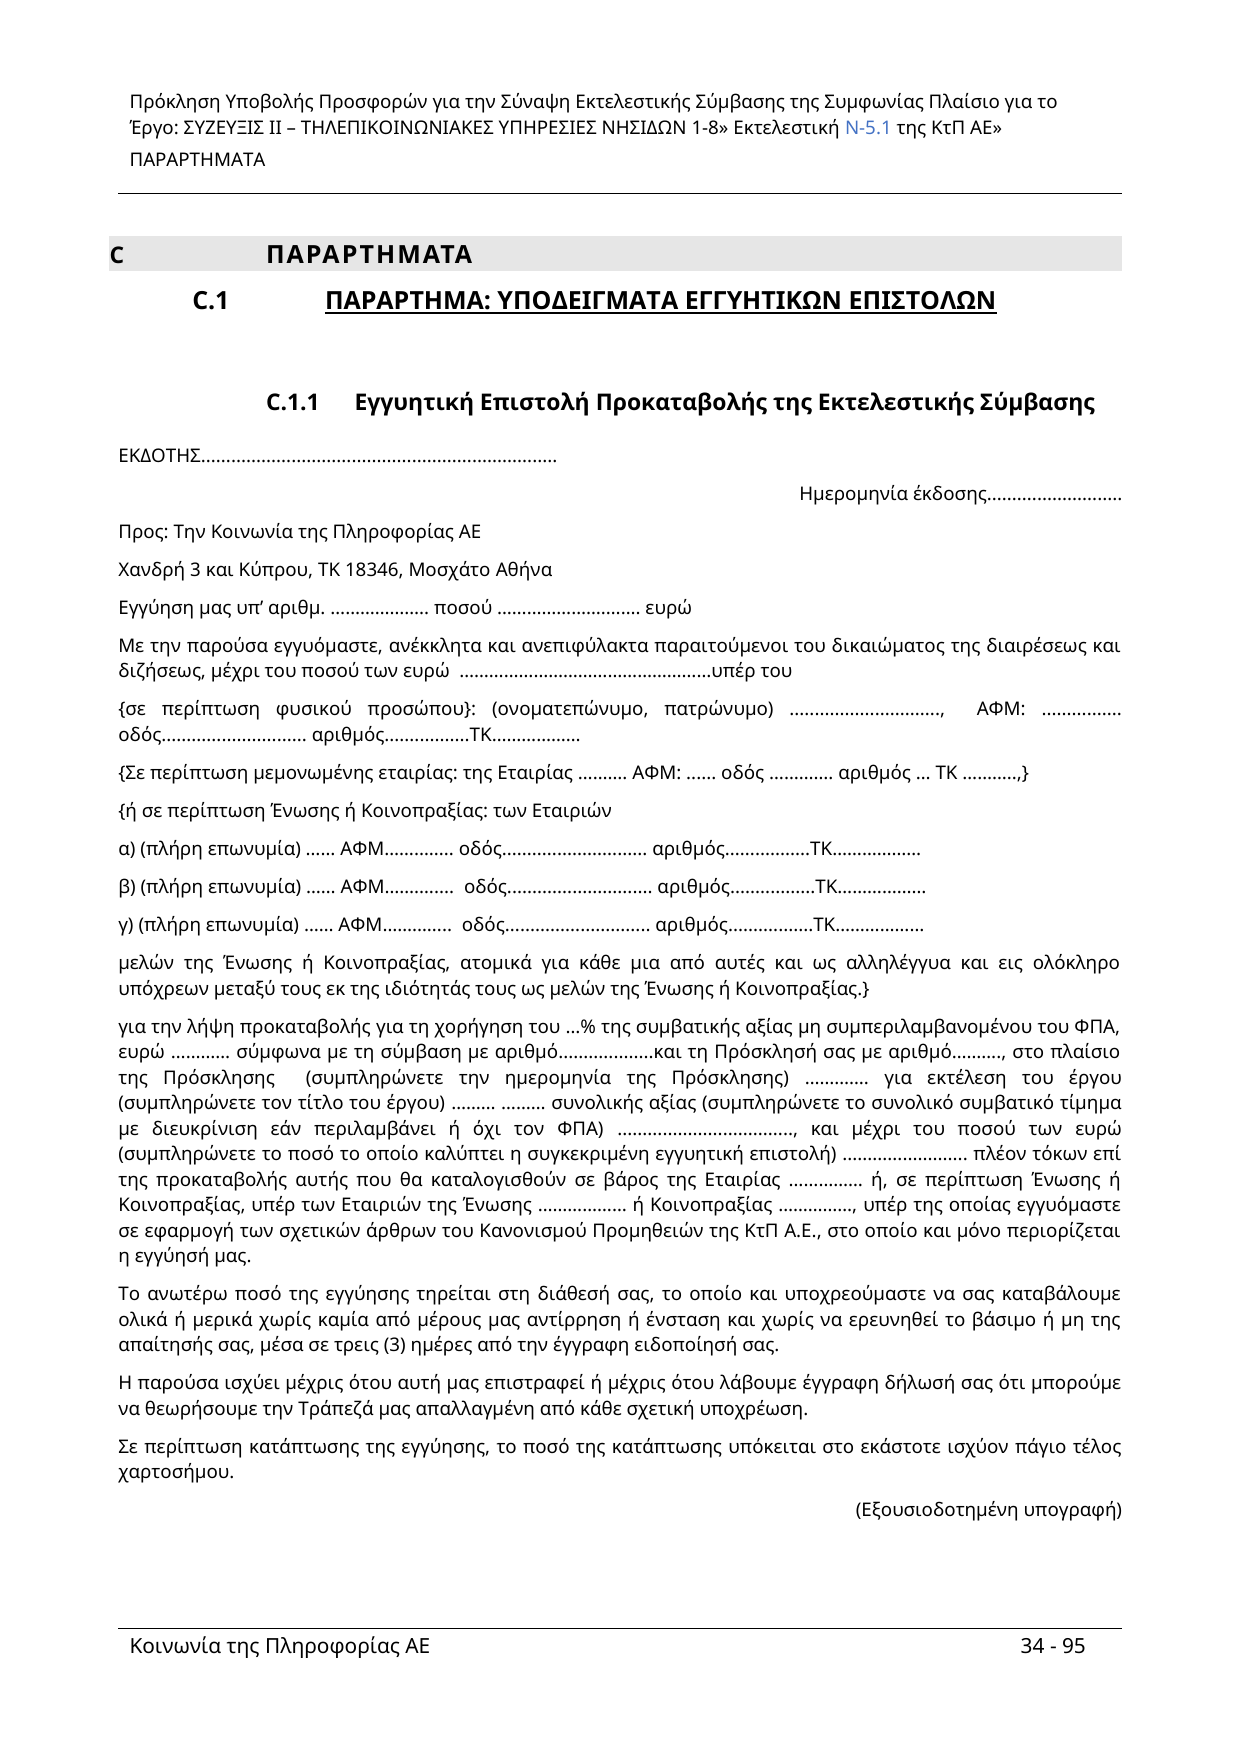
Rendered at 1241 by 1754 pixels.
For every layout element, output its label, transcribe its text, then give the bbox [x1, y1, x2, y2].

text (Εξουσιοδοτημένη υπογραφή) [118, 1497, 1122, 1522]
text Η παρούσα ισχύει μέχρις ότου αυτή μας επιστραφεί ή μέχρις ότου λάβουμε έγγραφη δήλωσή σας ότι μπορούμε να θεωρήσουμε την Τράπεζά μας απαλλαγμένη από κάθε σχετική υποχρέωση. [118, 1370, 1122, 1421]
subtitle ΠΑΡΑΡΤΗΜΑΤΑ [109, 236, 1122, 271]
text Σε περίπτωση κατάπτωσης της εγγύησης, το ποσό της κατάπτωσης υπόκειται στο εκάστοτε ισχύον πάγιο τέλος χαρτοσήμου. [118, 1433, 1122, 1484]
text {ή σε περίπτωση Ένωσης ή Κοινοπραξίας: των Εταιριών [118, 797, 1122, 823]
text ΕΚΔΟΤΗΣ....................................................................... [118, 442, 1122, 468]
text α) (πλήρη επωνυμία) …… ΑΦΜ…….….... οδός............................. αριθμός.................ΤΚ……………… [118, 835, 1122, 861]
text {Σε περίπτωση μεμονωμένης εταιρίας: της Εταιρίας ………. ΑΦΜ: ...... οδός …………. αριθμός … ΤΚ ………..,} [118, 759, 1122, 785]
text Χανδρή 3 και Κύπρου, ΤΚ 18346, Μοσχάτο Αθήνα [118, 556, 1122, 582]
text Ημερομηνία έκδοσης........................... [118, 480, 1122, 506]
text γ) (πλήρη επωνυμία) …… ΑΦΜ…….….... οδός............................. αριθμός.................ΤΚ……………… [118, 911, 1122, 937]
text μελών της Ένωσης ή Κοινοπραξίας, ατομικά για κάθε μια από αυτές και ως αλληλέγγυα και εις ολόκληρο υπόχρεων μεταξύ τους εκ της ιδιότητάς τους ως μελών της Ένωσης ή Κοινοπραξίας.} [118, 949, 1122, 1000]
subtitle ΠΑΡΑΡΤΗΜΑ: ΥΠΟΔΕΙΓΜΑΤΑ ΕΓΓΥΗΤΙΚΩΝ ΕΠΙΣΤΟΛΩΝ [192, 283, 1122, 317]
text Εγγύηση μας υπ’ αριθμ. ……………….. ποσού ………………….……. ευρώ [118, 594, 1122, 620]
text για την λήψη προκαταβολής για τη χορήγηση του …% της συμβατικής αξίας μη συμπεριλαμβανομένου του ΦΠΑ, ευρώ ………… σύμφωνα με τη σύμβαση με αριθμό...................και τη Πρόσκλησή σας με αριθμό………., στο πλαίσιο της Πρόσκλησης (συμπληρώνετε την ημερομηνία της Πρόσκλησης) …………. για εκτέλεση του έργου (συμπληρώνετε τον τίτλο του έργου) ……… ……… συνολικής αξίας (συμπληρώνετε το συνολικό συμβατικό τίμημα με διευκρίνιση εάν περιλαμβάνει ή όχι τον ΦΠΑ) ..................................., και μέχρι του ποσού των ευρώ (συμπληρώνετε το ποσό το οποίο καλύπτει η συγκεκριμένη εγγυητική επιστολή) ......................... πλέον τόκων επί της προκαταβολής αυτής που θα καταλογισθούν σε βάρος της Εταιρίας …………… ή, σε περίπτωση Ένωσης ή Κοινοπραξίας, υπέρ των Εταιριών της Ένωσης ……………… ή Κοινοπραξίας ……………, υπέρ της οποίας εγγυόμαστε σε εφαρμογή των σχετικών άρθρων του Κανονισμού Προμηθειών της ΚτΠ Α.Ε., στο οποίο και μόνο περιορίζεται η εγγύησή μας. [118, 1013, 1122, 1268]
subtitle Εγγυητική Επιστολή Προκαταβολής της Εκτελεστικής Σύμβασης [266, 386, 1122, 417]
text Προς: Την Κοινωνία της Πληροφορίας ΑΕ [118, 518, 1122, 544]
text {σε περίπτωση φυσικού προσώπου}: (ονοματεπώνυμο, πατρώνυμο) .............................., ΑΦΜ: ................ οδός............................. αριθμός.................ΤΚ……………… [118, 696, 1122, 747]
text Το ανωτέρω ποσό της εγγύησης τηρείται στη διάθεσή σας, το οποίο και υποχρεούμαστε να σας καταβάλουμε ολικά ή μερικά χωρίς καμία από μέρους μας αντίρρηση ή ένσταση και χωρίς να ερευνηθεί το βάσιμο ή μη της απαίτησής σας, μέσα σε τρεις (3) ημέρες από την έγγραφη ειδοποίησή σας. [118, 1281, 1122, 1357]
text Με την παρούσα εγγυόμαστε, ανέκκλητα και ανεπιφύλακτα παραιτούμενοι του δικαιώματος της διαιρέσεως και διζήσεως, μέχρι του ποσού των ευρώ ……………………………………………υπέρ του [118, 632, 1122, 683]
text β) (πλήρη επωνυμία) …… ΑΦΜ…….….... οδός............................. αριθμός.................ΤΚ……………… [118, 873, 1122, 899]
